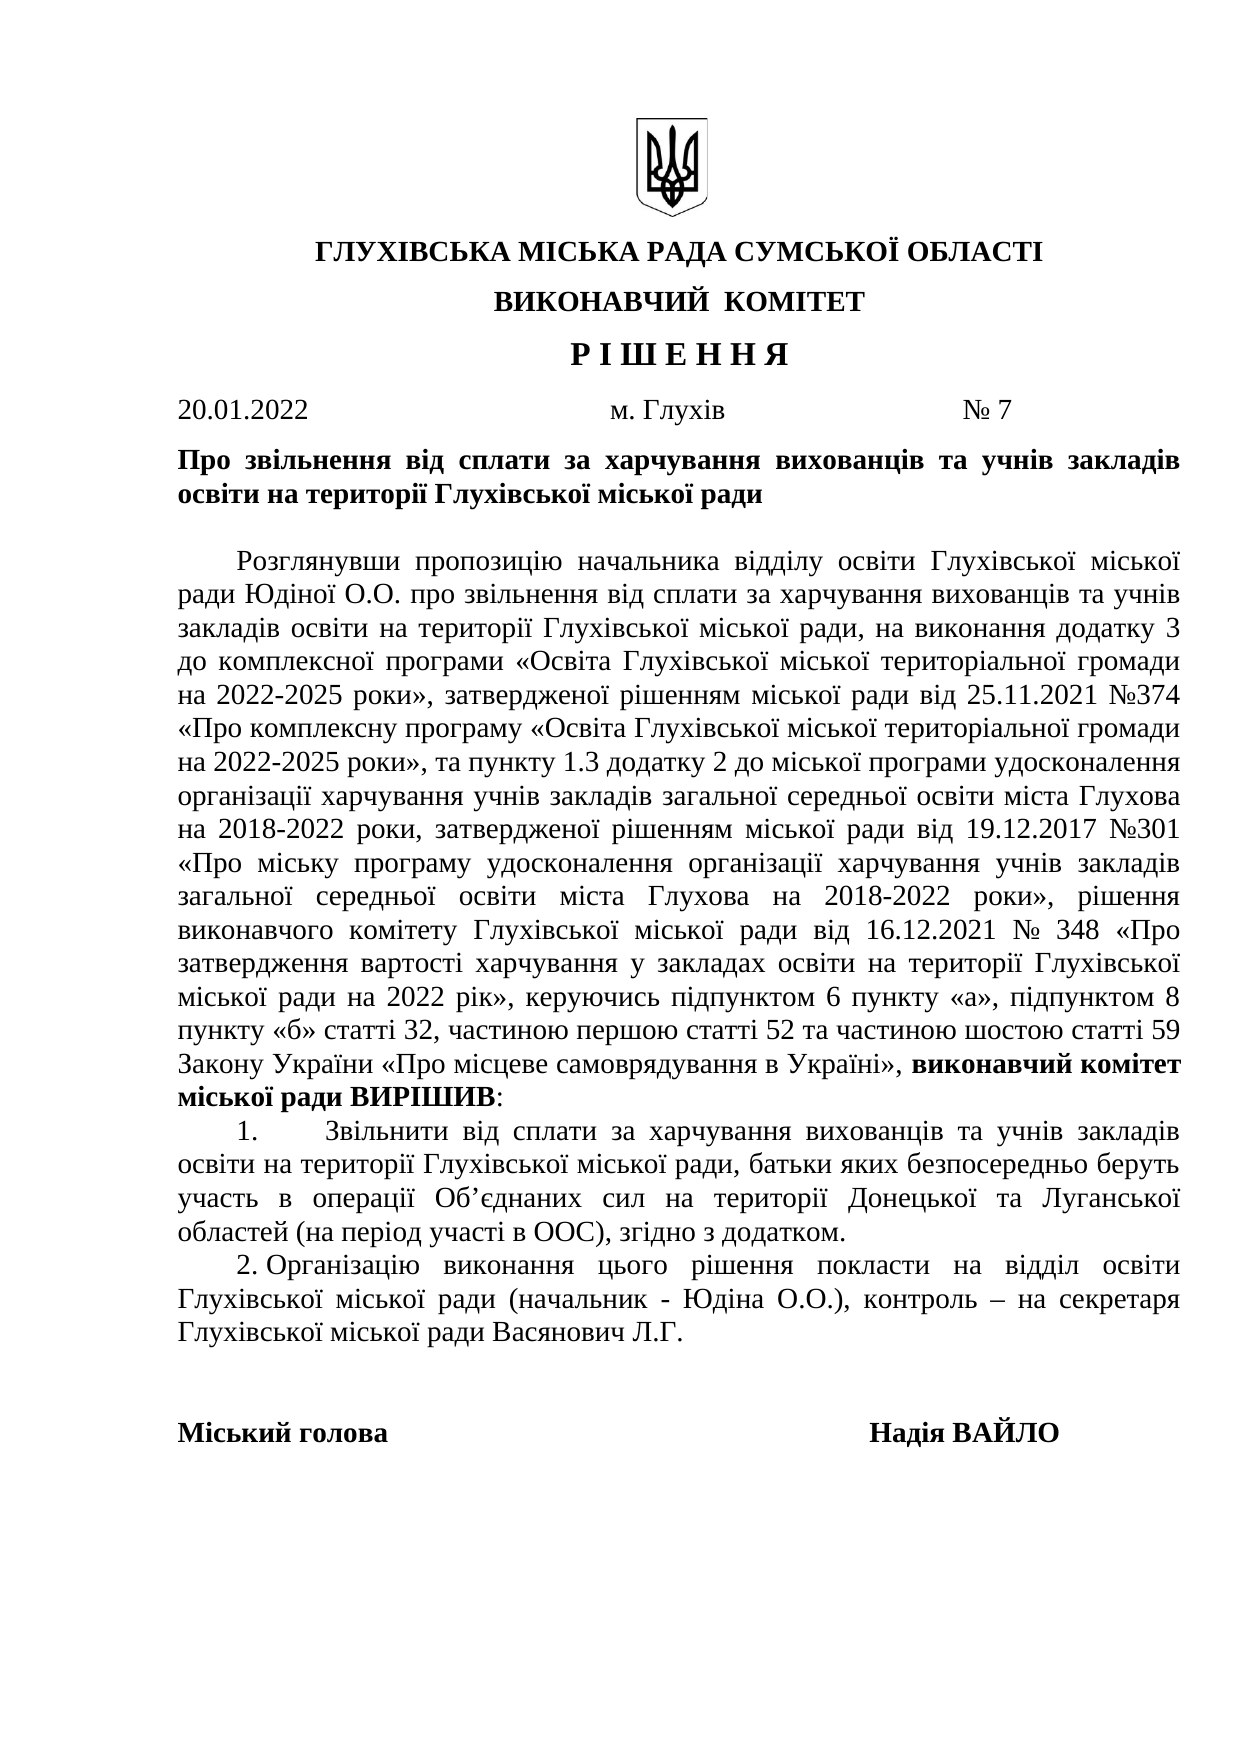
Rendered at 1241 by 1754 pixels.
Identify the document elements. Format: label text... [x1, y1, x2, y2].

table_header 20.01.2022 [166, 392, 500, 442]
text Розглянувши пропозицію начальника відділу освіти Глухівської міської ради Юдіної О.О. про звільнення від сплати за харчування вихованців та учнів закладів освіти на території Глухівської міської ради, на виконання додатку 3 до комплексної програми «Освіта Глухівської міської територіальної громади на 2022-2025 роки», затвердженої рішенням міської ради від 25.11.2021 №374 «Про комплексну програму «Освіта Глухівської міської територіальної громади на 2022-2025 роки», та пункту 1.3 додатку 2 до міської програми удосконалення організації харчування учнів закладів загальної середньої освіти міста Глухова на 2018-2022 роки, затвердженої рішенням міської ради від 19.12.2017 №301 «Про міську програму удосконалення організації харчування учнів закладів загальної середньої освіти міста Глухова на 2018-2022 роки», рішення виконавчого комітету Глухівської міської ради від 16.12.2021 № 348 «Про затвердження вартості харчування у закладах освіти на території Глухівської міської ради на 2022 рік», керуючись підпунктом 6 пункту «а», підпунктом 8 пункту «б» статті 32, частиною першою статті 52 та частиною шостою статті 59 Закону України «Про місцеве самоврядування в Україні», виконавчий комітет міської ради ВИРІШИВ: [177, 543, 1181, 1113]
subtitle ВИКОНАВЧИЙ КОМІТЕТ [177, 284, 1181, 318]
table_header № 7 [835, 392, 1169, 442]
text Міський голова Надія ВАЙЛО [177, 1415, 1181, 1448]
text Про звільнення від сплати за харчування вихованців та учнів закладів освіти на території Глухівської міської ради [177, 442, 1181, 509]
list Організацію виконання цього рішення покласти на відділ освіти Глухівської міської ради (начальник - Юдіна О.О.), контроль – на секретаря Глухівської міської ради Васянович Л.Г. [177, 1247, 1181, 1348]
subtitle Р І Ш Е Н Н Я [177, 334, 1181, 373]
table_header м. Глухів [500, 392, 834, 442]
picture [636, 118, 708, 217]
list Звільнити від сплати за харчування вихованців та учнів закладів освіти на території Глухівської міської ради, батьки яких безпосередньо беруть участь в операції Об’єднаних сил на території Донецької та Луганської областей (на період участі в ООС), згідно з додатком. [177, 1113, 1181, 1247]
subtitle ГЛУХІВСЬКА МІСЬКА РАДА СУМСЬКОЇ ОБЛАСТІ [177, 234, 1181, 267]
